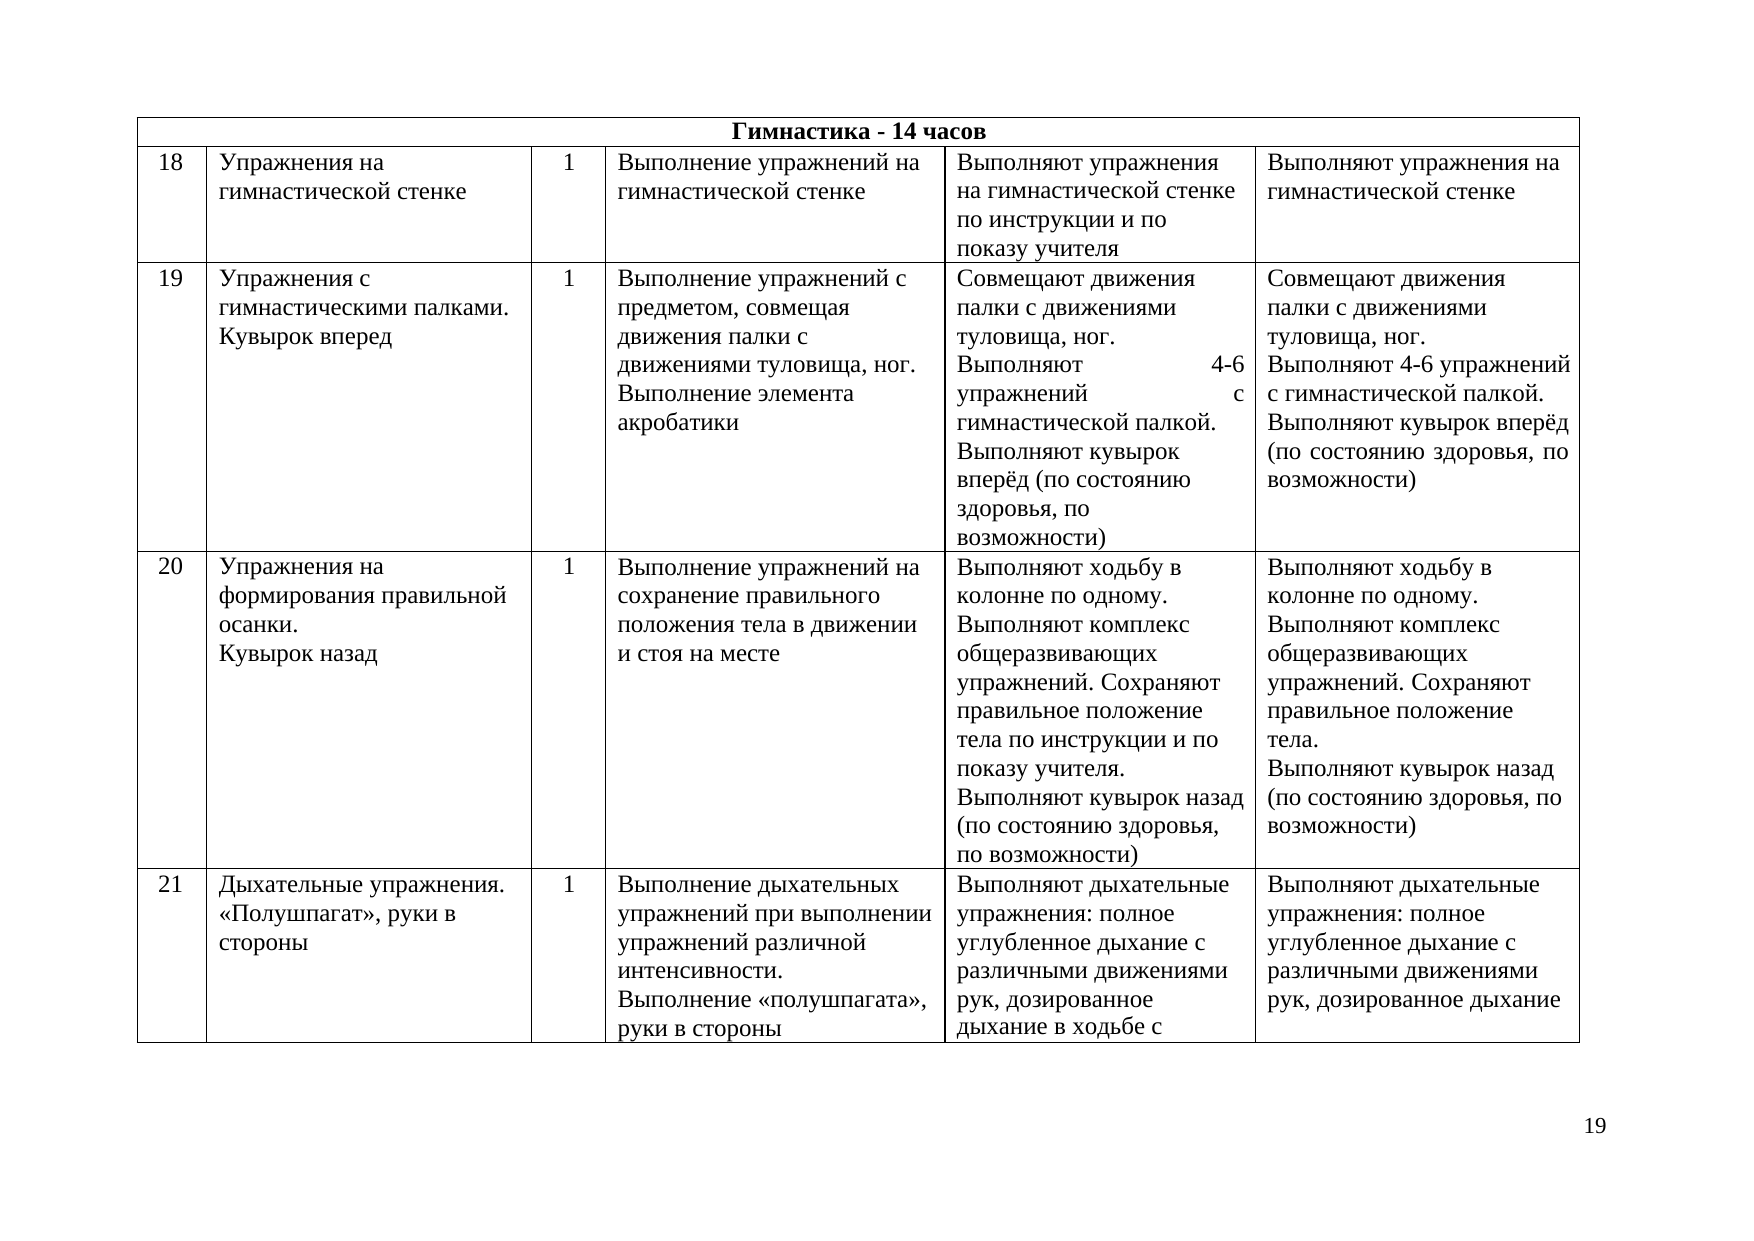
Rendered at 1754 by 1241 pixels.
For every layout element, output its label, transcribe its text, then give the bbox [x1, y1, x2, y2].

table_cell Выполнение упражнений с предметом, совмещая движения палки с движениями туловища, ног. Выполнение элемента акробатики [606, 263, 944, 551]
table_cell Выполняют упражнения на гимнастической стенке [1256, 147, 1579, 262]
table_cell Выполняют ходьбу в колонне по одному. Выполняют комплекс общеразвивающих упражнений. Сохраняют правильное положение тела по инструкции и по показу учителя. Выполняют кувырок назад (по состоянию здоровья, по возможности) [946, 552, 1255, 868]
table_cell Выполнение дыхательных упражнений при выполнении упражнений различной интенсивности. Выполнение «полушпагата», руки в стороны [606, 869, 944, 1042]
table_cell 1 [532, 147, 605, 262]
table_cell 1 [532, 869, 605, 1042]
table_cell Совмещают движения палки с движениями туловища, ног. Выполняют 4-6 упражнений с гимнастической палкой. Выполняют кувырок вперёд (по состоянию здоровья, по возможности) [1256, 263, 1579, 551]
table_cell 1 [532, 263, 605, 551]
table_cell 20 [138, 552, 206, 868]
table_cell Совмещают движения палки с движениями туловища, ног. Выполняют 4-6 упражнений с гимнастической палкой. Выполняют кувырок вперёд (по состоянию здоровья, по возможности) [946, 263, 1255, 551]
table_cell 1 [532, 552, 605, 868]
table_cell 19 [138, 263, 206, 551]
table_cell Упражнения на гимнастической стенке [207, 147, 531, 262]
table_cell Выполнение упражнений на гимнастической стенке [606, 147, 944, 262]
table_cell 18 [138, 147, 206, 262]
table_cell 21 [138, 869, 206, 1042]
table_cell Выполняют дыхательные упражнения: полное углубленное дыхание с различными движениями рук, дозированное дыхание в ходьбе с [946, 869, 1255, 1042]
table_cell Выполнение упражнений на сохранение правильного положения тела в движении и стоя на месте [606, 552, 944, 868]
table_cell Упражнения с гимнастическими палками. Кувырок вперед [207, 263, 531, 551]
table_cell Выполняют ходьбу в колонне по одному. Выполняют комплекс общеразвивающих упражнений. Сохраняют правильное положение тела. Выполняют кувырок назад (по состоянию здоровья, по возможности) [1256, 552, 1579, 868]
table_cell Упражнения на формирования правильной осанки. Кувырок назад [207, 552, 531, 868]
table_cell Выполняют дыхательные упражнения: полное углубленное дыхание с различными движениями рук, дозированное дыхание [1256, 869, 1579, 1042]
table_header Гимнастика - 14 часов [138, 118, 1579, 146]
table_cell Выполняют упражнения на гимнастической стенке по инструкции и по показу учителя [946, 147, 1255, 262]
table_cell Дыхательные упражнения. «Полушпагат», руки в стороны [207, 869, 531, 1042]
